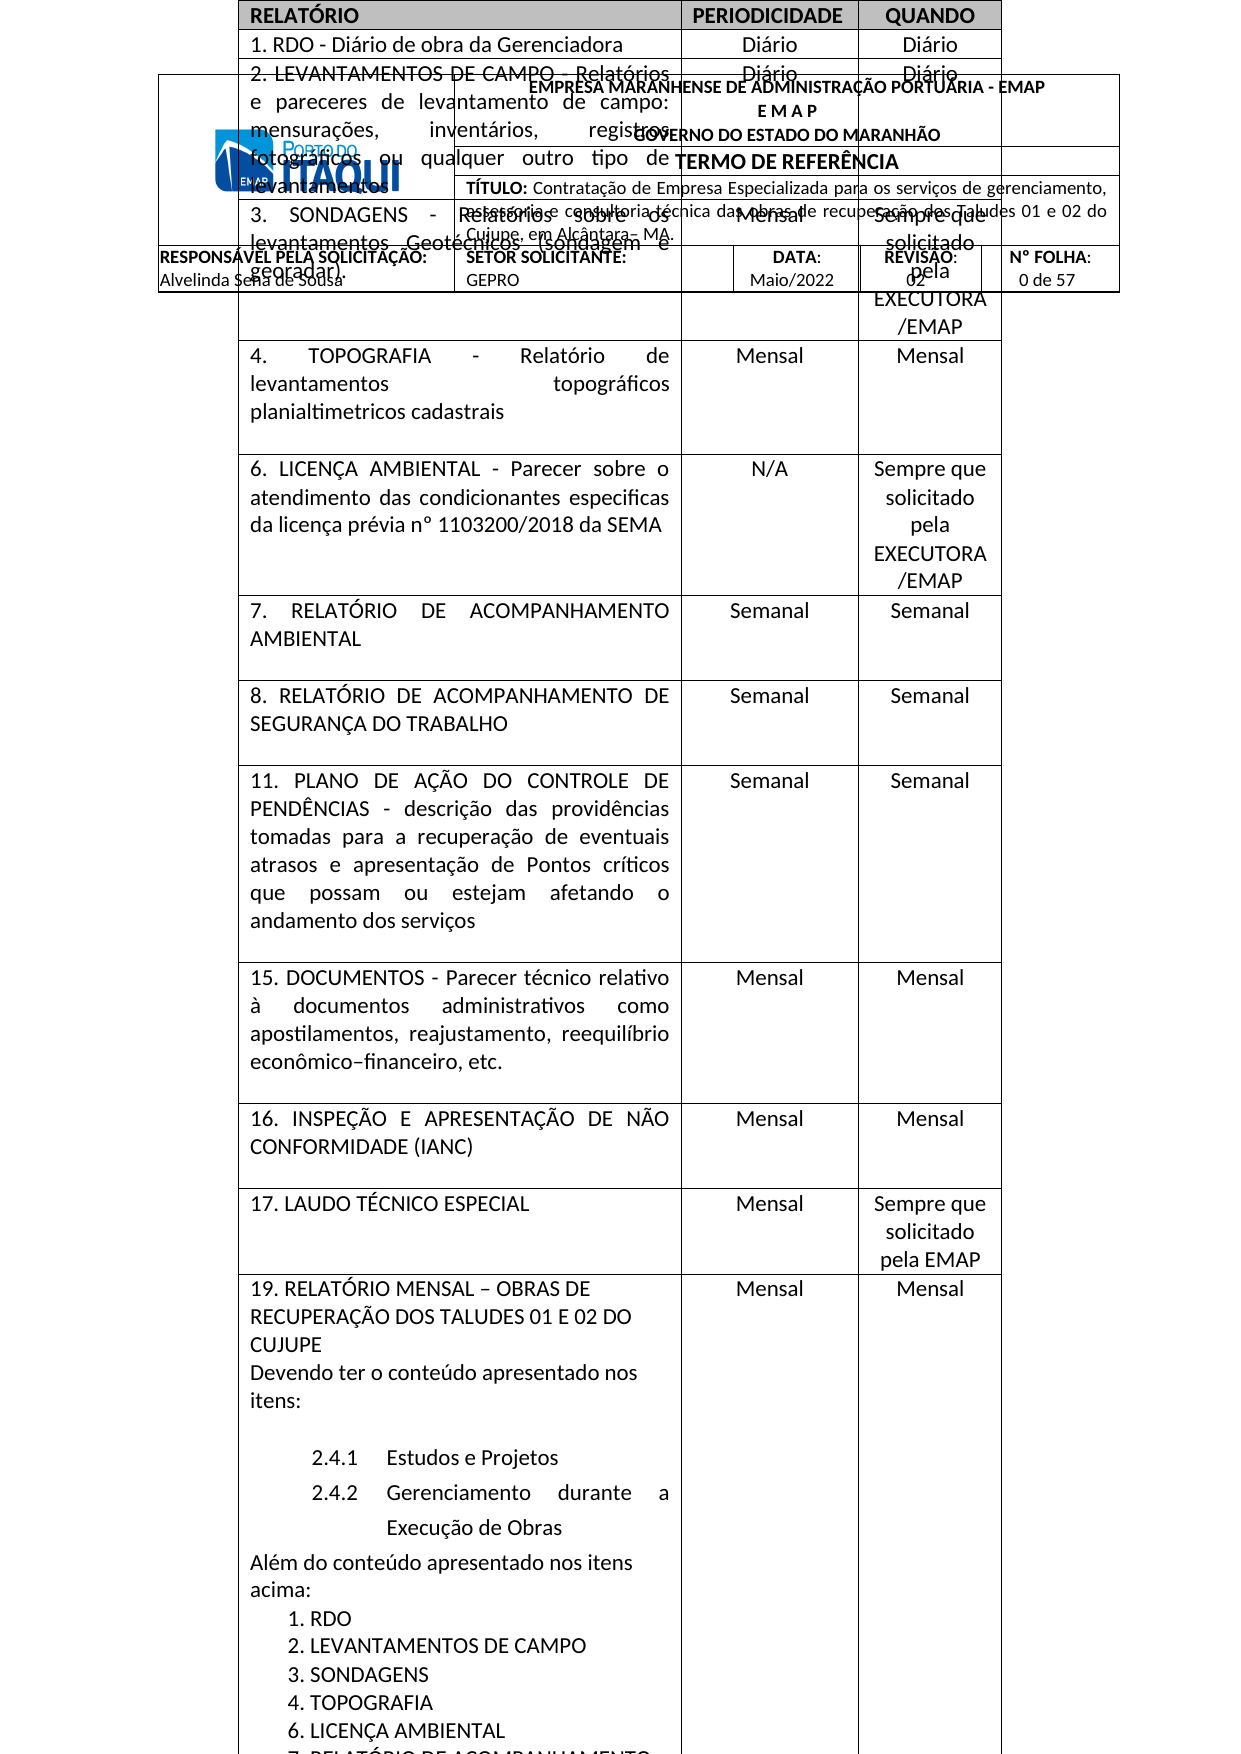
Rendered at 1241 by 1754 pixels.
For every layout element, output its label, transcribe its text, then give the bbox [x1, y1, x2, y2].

table_cell Semanal [682, 681, 858, 765]
table_cell Mensal [682, 1275, 858, 1754]
table_cell Sempre que solicitado pela EXECUTORA/EMAP [859, 200, 1001, 340]
table_cell Diário [859, 59, 1001, 199]
table_cell N/A [682, 455, 858, 595]
table_cell 15. DOCUMENTOS - Parecer técnico relativo à documentos administrativos como apostilamentos, reajustamento, reequilíbrio econômico–financeiro, etc. [239, 963, 681, 1103]
table_cell Diário [859, 30, 1001, 58]
table_cell 11. PLANO DE AÇÃO DO CONTROLE DE PENDÊNCIAS - descrição das providências tomadas para a recuperação de eventuais atrasos e apresentação de Pontos críticos que possam ou estejam afetando o andamento dos serviços [239, 766, 681, 962]
table_cell 2. LEVANTAMENTOS DE CAMPO - Relatórios e pareceres de levantamento de campo: mensurações, inventários, registros fotográficos ou qualquer outro tipo de levantamentos [239, 59, 681, 199]
table_cell Semanal [859, 596, 1001, 680]
table_cell Mensal [682, 963, 858, 1103]
table_cell 3. SONDAGENS - Relatórios sobre os levantamentos Geotécnicos (sondagem e georadar). [239, 200, 681, 340]
table_cell Mensal [859, 341, 1001, 453]
picture [209, 121, 238, 198]
table_cell Semanal [859, 681, 1001, 765]
table_cell Semanal [682, 596, 858, 680]
table_cell 17. LAUDO TÉCNICO ESPECIAL [239, 1189, 681, 1273]
table_cell Semanal [682, 766, 858, 962]
table_cell Mensal [682, 200, 858, 340]
table_cell Mensal [859, 1275, 1001, 1754]
table_cell Diário [682, 30, 858, 58]
table_cell Mensal [859, 963, 1001, 1103]
table_cell 1. RDO - Diário de obra da Gerenciadora [239, 30, 681, 58]
table_cell 19. RELATÓRIO MENSAL – OBRAS DE RECUPERAÇÃO DOS TALUDES 01 E 02 DO CUJUPE Devendo ter o conteúdo apresentado nos itens: Estudos e Projetos Gerenciamento durante a Execução de Obras Além do conteúdo apresentado nos itens acima: 1. RDO 2. LEVANTAMENTOS DE CAMPO 3. SONDAGENS 4. TOPOGRAFIA 6. LICENÇA AMBIENTAL 7. RELATÓRIO DE ACOMPANHAMENTO AMBIENTAL 8. RELATÓRIO DE ACOMPANHAMENTO DE SEGURANÇA DO TRABALHO 9. ENSAIOS 10. LAUDOS 11. PLANO DE AÇÃO DO CONTROLE DE PENDÊNCIAS 12. TESTES E TREINAMENTOS 13. SISTEMAS 14. PROJETOS 15. DOCUMENTOS 16. INSPEÇÃO E APRESENTAÇÃO DE NÃO CONFORMIDADE (IANC) [239, 1275, 681, 1754]
table_cell 8. RELATÓRIO DE ACOMPANHAMENTO DE SEGURANÇA DO TRABALHO [239, 681, 681, 765]
table_cell Mensal [859, 1104, 1001, 1188]
table_cell 6. LICENÇA AMBIENTAL - Parecer sobre o atendimento das condicionantes especificas da licença prévia nº 1103200/2018 da SEMA [239, 455, 681, 595]
table_cell 7. RELATÓRIO DE ACOMPANHAMENTO AMBIENTAL [239, 596, 681, 680]
table_cell Mensal [682, 1189, 858, 1273]
table_cell Mensal [682, 1104, 858, 1188]
table_cell 16. INSPEÇÃO E APRESENTAÇÃO DE NÃO CONFORMIDADE (IANC) [239, 1104, 681, 1188]
table_header QUANDO [859, 1, 1001, 29]
table_cell Sempre que solicitado pela EMAP [859, 1189, 1001, 1273]
table_cell Semanal [859, 766, 1001, 962]
table_cell Diário [682, 59, 858, 199]
table_cell Mensal [682, 341, 858, 453]
table_cell Sempre que solicitado pela EXECUTORA/EMAP [859, 455, 1001, 595]
table_cell 4. TOPOGRAFIA - Relatório de levantamentos topográficos planialtimetricos cadastrais [239, 341, 681, 453]
table_header PERIODICIDADE [682, 1, 858, 29]
table_header RELATÓRIO [239, 1, 681, 29]
